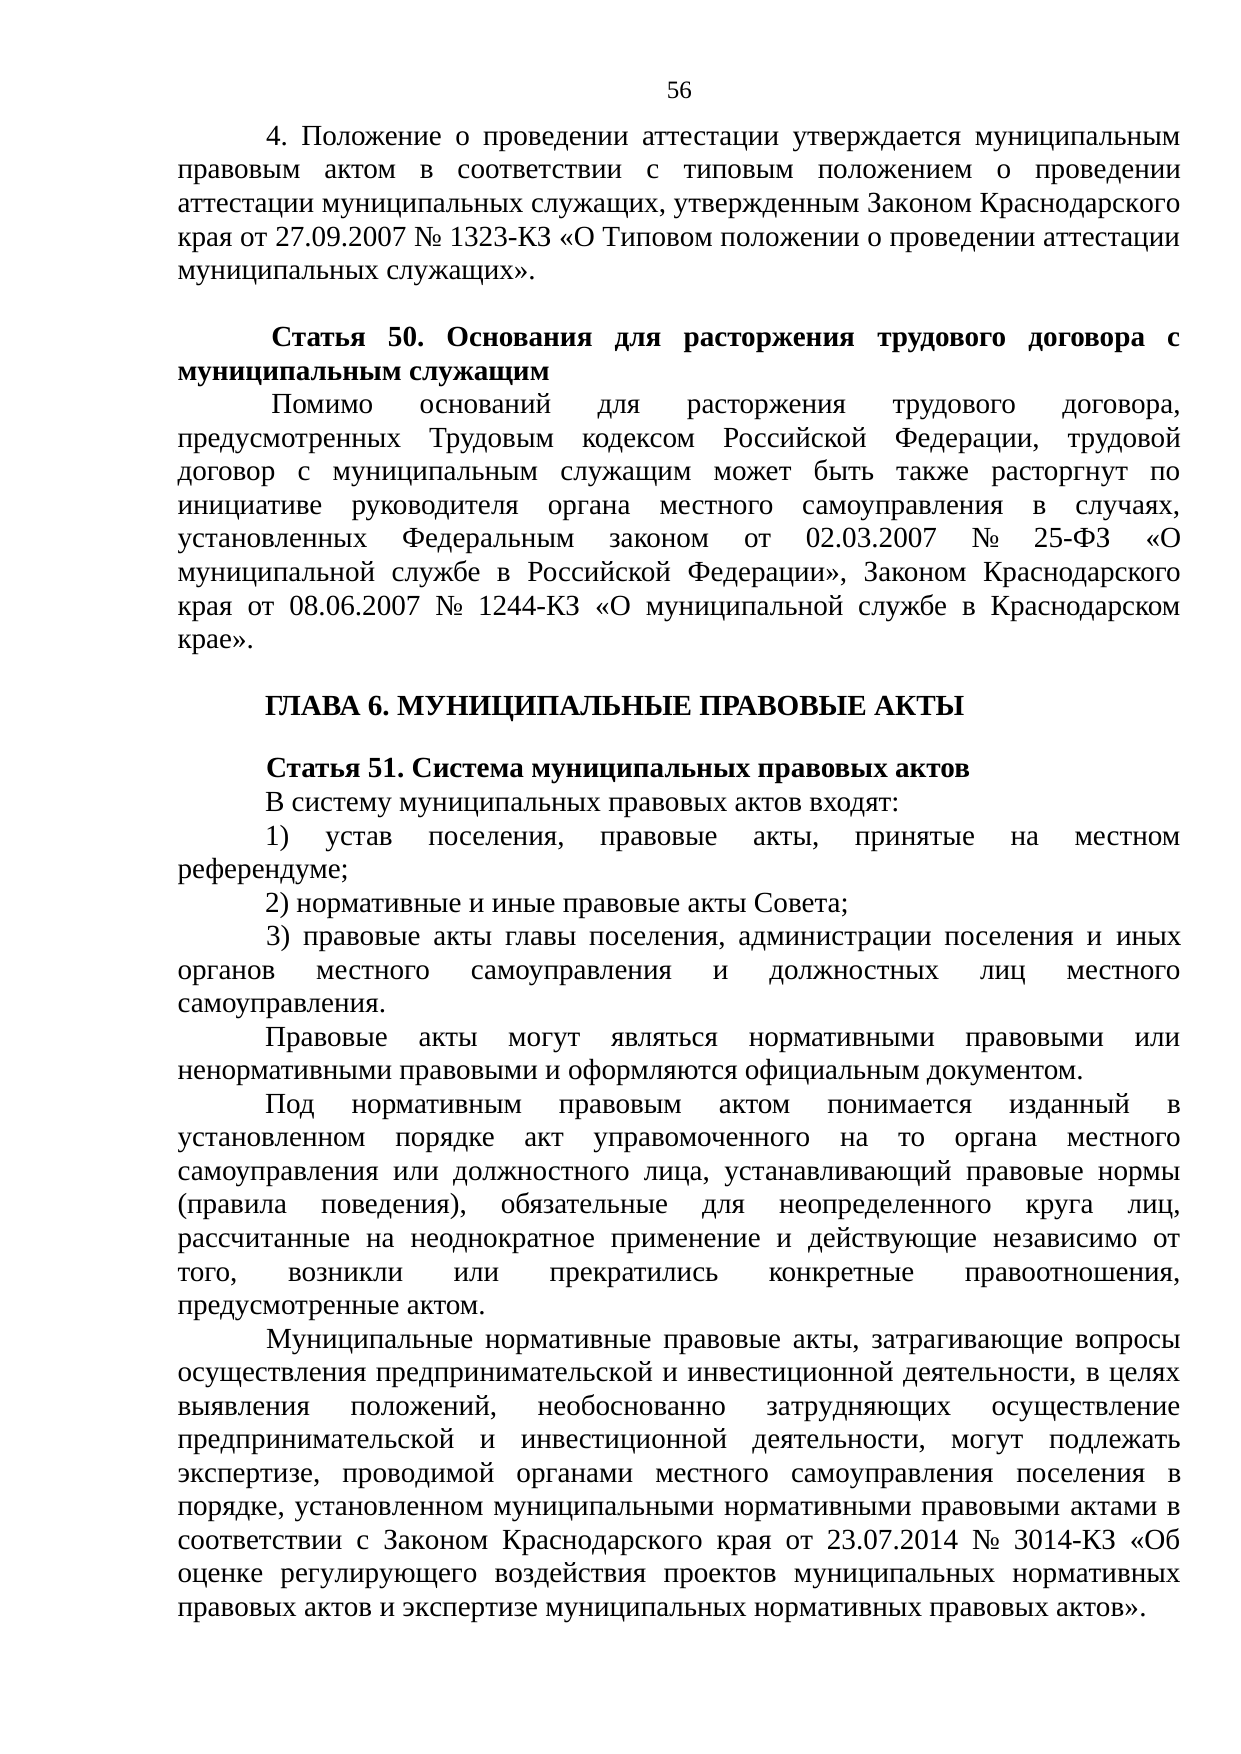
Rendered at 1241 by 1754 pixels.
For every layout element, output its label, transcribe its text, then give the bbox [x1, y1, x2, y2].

list устав поселения, правовые акты, принятые на местном референдуме; [177, 818, 1181, 885]
text 3) правовые акты главы поселения, администрации поселения и иных органов местного самоуправления и должностных лиц местного самоуправления. [177, 918, 1181, 1019]
text Статья 50. Основания для расторжения трудового договора с муниципальным служащим [177, 319, 1181, 386]
text Муниципальные нормативные правовые акты, затрагивающие вопросы осуществления предпринимательской и инвестиционной деятельности, в целях выявления положений, необоснованно затрудняющих осуществление предпринимательской и инвестиционной деятельности, могут подлежать экспертизе, проводимой органами местного самоуправления поселения в порядке, установленном муниципальными нормативными правовыми актами в соответствии с Законом Краснодарского края от 23.07.2014 № 3014-КЗ «Об оценке регулирующего воздействия проектов муниципальных нормативных правовых актов и экспертизе муниципальных нормативных правовых актов». [177, 1321, 1181, 1623]
text Под нормативным правовым актом понимается изданный в установленном порядке акт управомоченного на то органа местного самоуправления или должностного лица, устанавливающий правовые нормы (правила поведения), обязательные для неопределенного круга лиц, рассчитанные на неоднократное применение и действующие независимо от того, возникли или прекратились конкретные правоотношения, предусмотренные актом. [177, 1086, 1181, 1321]
text 4. Положение о проведении аттестации утверждается муниципальным правовым актом в соответствии с типовым положением о проведении аттестации муниципальных служащих, утвержденным Законом Краснодарского края от 27.09.2007 № 1323-КЗ «О Типовом положении о проведении аттестации муниципальных служащих». [177, 118, 1181, 286]
text В систему муниципальных правовых актов входят: [177, 784, 1181, 818]
subtitle Статья 51. Система муниципальных правовых актов [177, 751, 1181, 784]
subtitle ГЛАВА 6. МУНИЦИПАЛЬНЫЕ ПРАВОВЫЕ АКТЫ [265, 688, 1181, 722]
text Правовые акты могут являться нормативными правовыми или ненормативными правовыми и оформляются официальным документом. [177, 1019, 1181, 1086]
text Помимо оснований для расторжения трудового договора, предусмотренных Трудовым кодексом Российской Федерации, трудовой договор с муниципальным служащим может быть также расторгнут по инициативе руководителя органа местного самоуправления в случаях, установленных Федеральным законом от 02.03.2007 № 25-ФЗ «О муниципальной службе в Российской Федерации», Законом Краснодарского края от 08.06.2007 № 1244-КЗ «О муниципальной службе в Краснодарском крае». [177, 386, 1181, 655]
text 2) нормативные и иные правовые акты Совета; [177, 885, 1181, 918]
